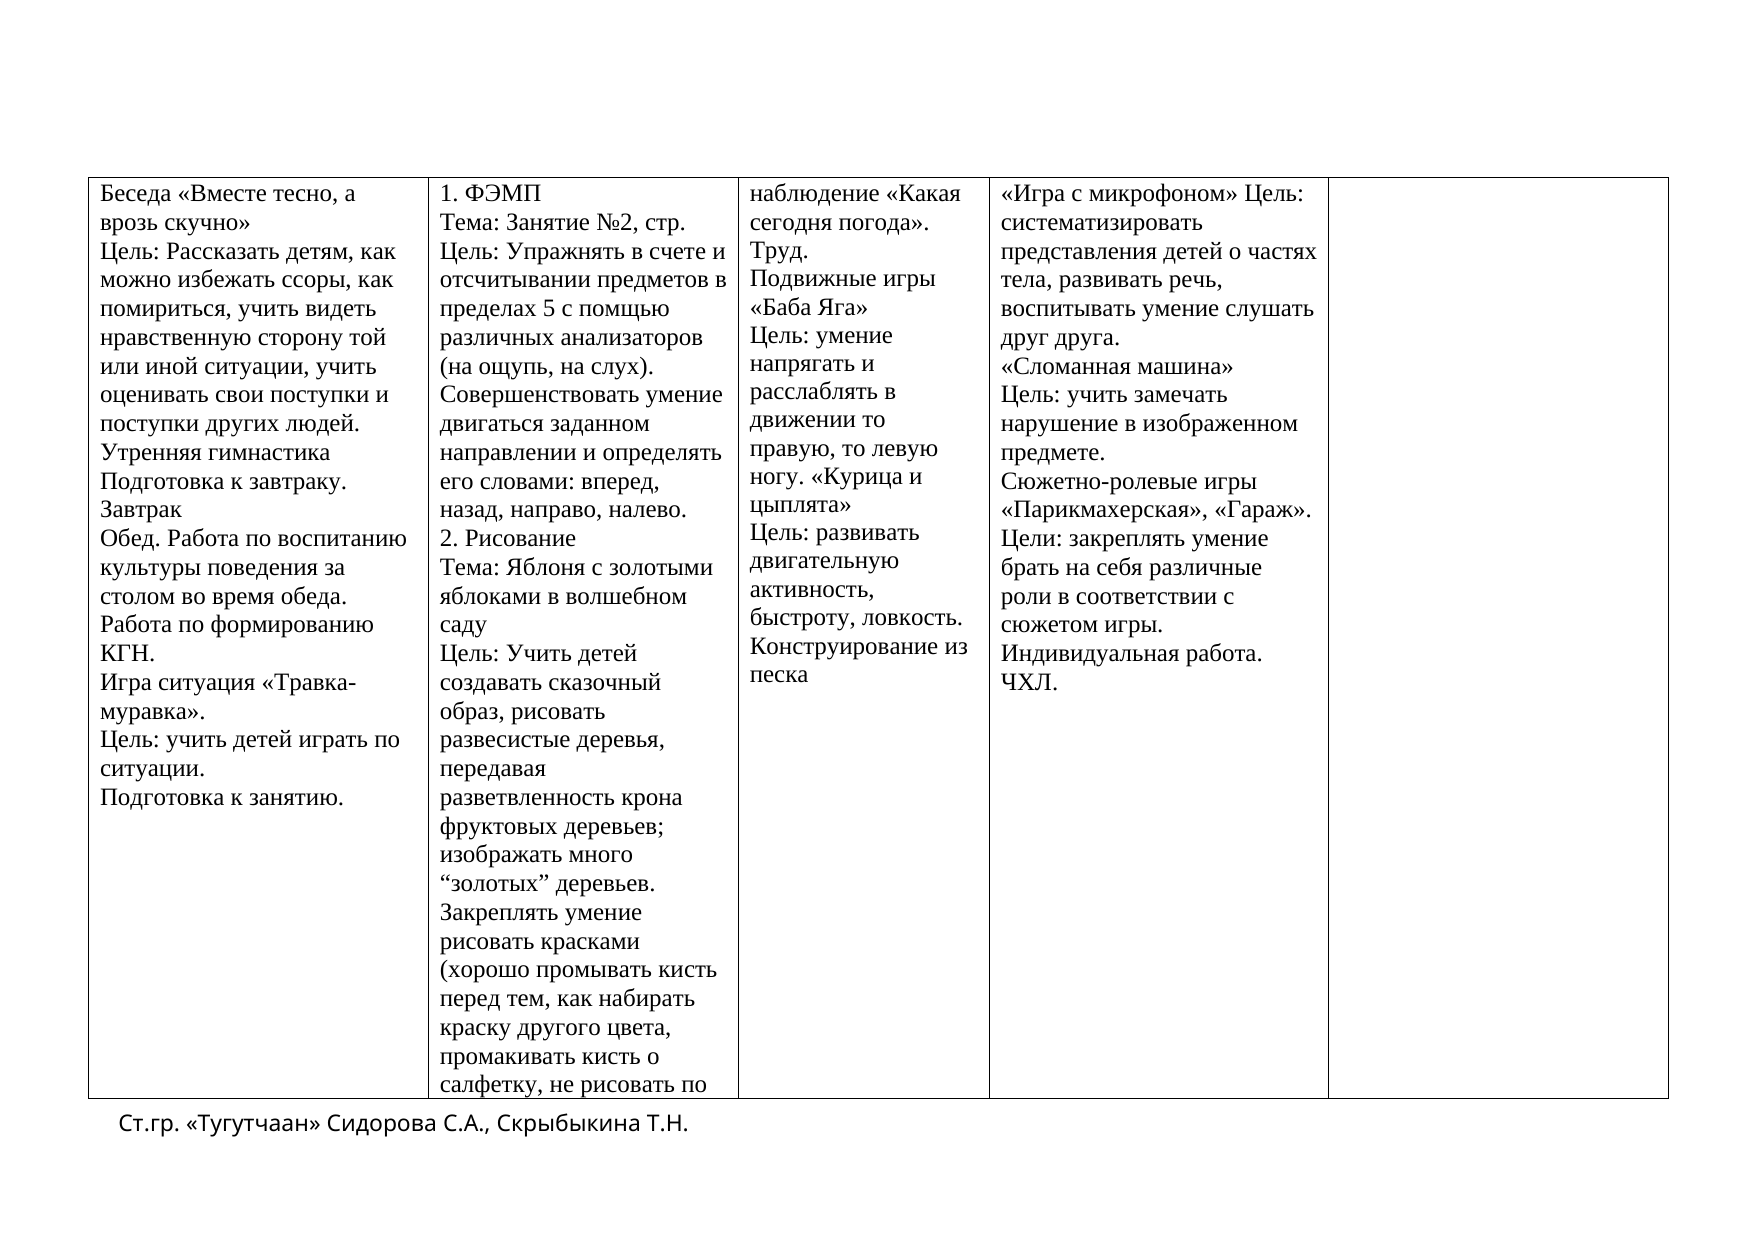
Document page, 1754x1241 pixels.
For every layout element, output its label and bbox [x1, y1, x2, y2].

table_cell [89, 178, 428, 1098]
table_cell [429, 178, 738, 1098]
table_cell [1329, 178, 1668, 1098]
table_cell [990, 178, 1328, 1098]
table_cell [739, 178, 989, 1098]
